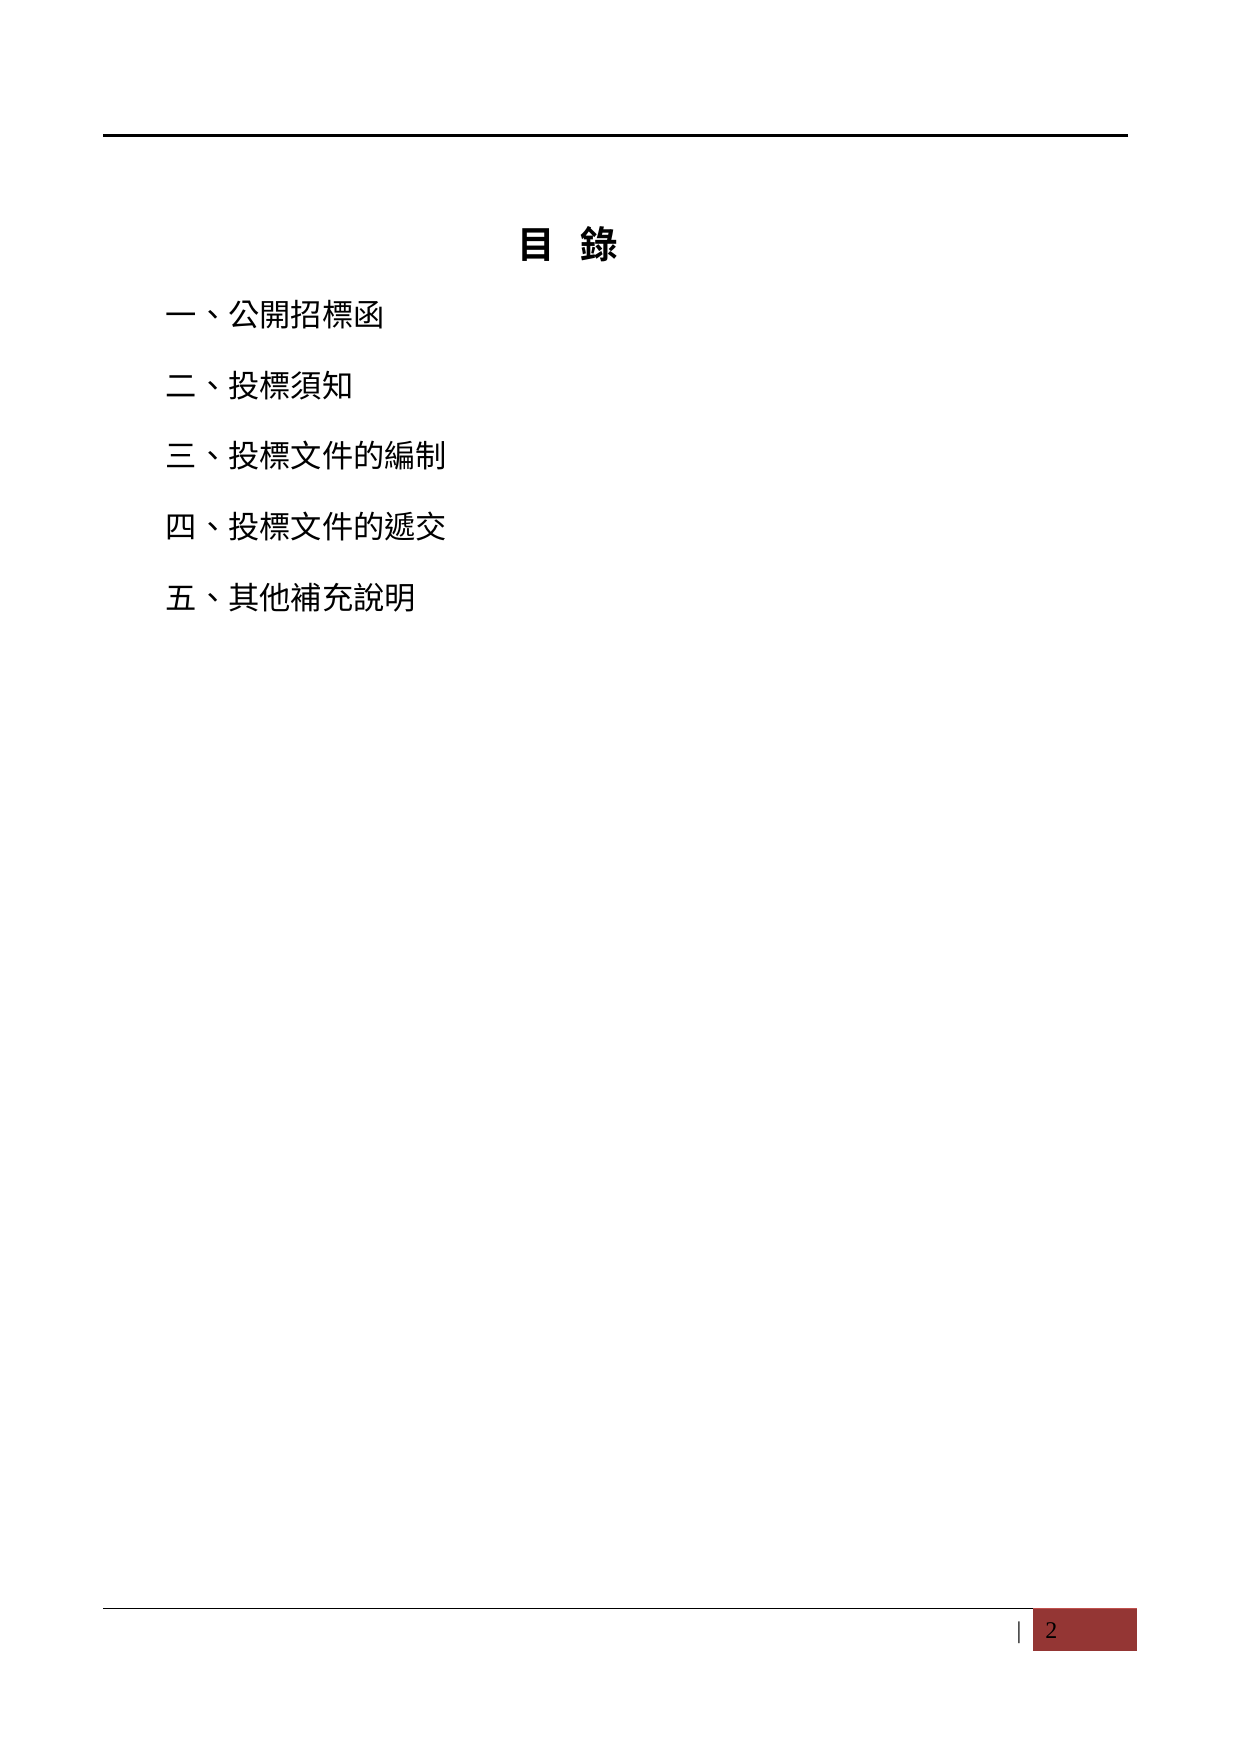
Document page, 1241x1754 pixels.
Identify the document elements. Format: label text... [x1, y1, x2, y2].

text 四、投標文件的遞交 [103, 482, 1137, 553]
text 三、投標文件的編制 [103, 411, 1137, 482]
text 五、其他補充說明 [103, 553, 1137, 624]
text 一、公開招標函 [103, 269, 1137, 340]
text 目 錄 [103, 215, 1137, 269]
text 二、投標須知 [103, 340, 1137, 411]
